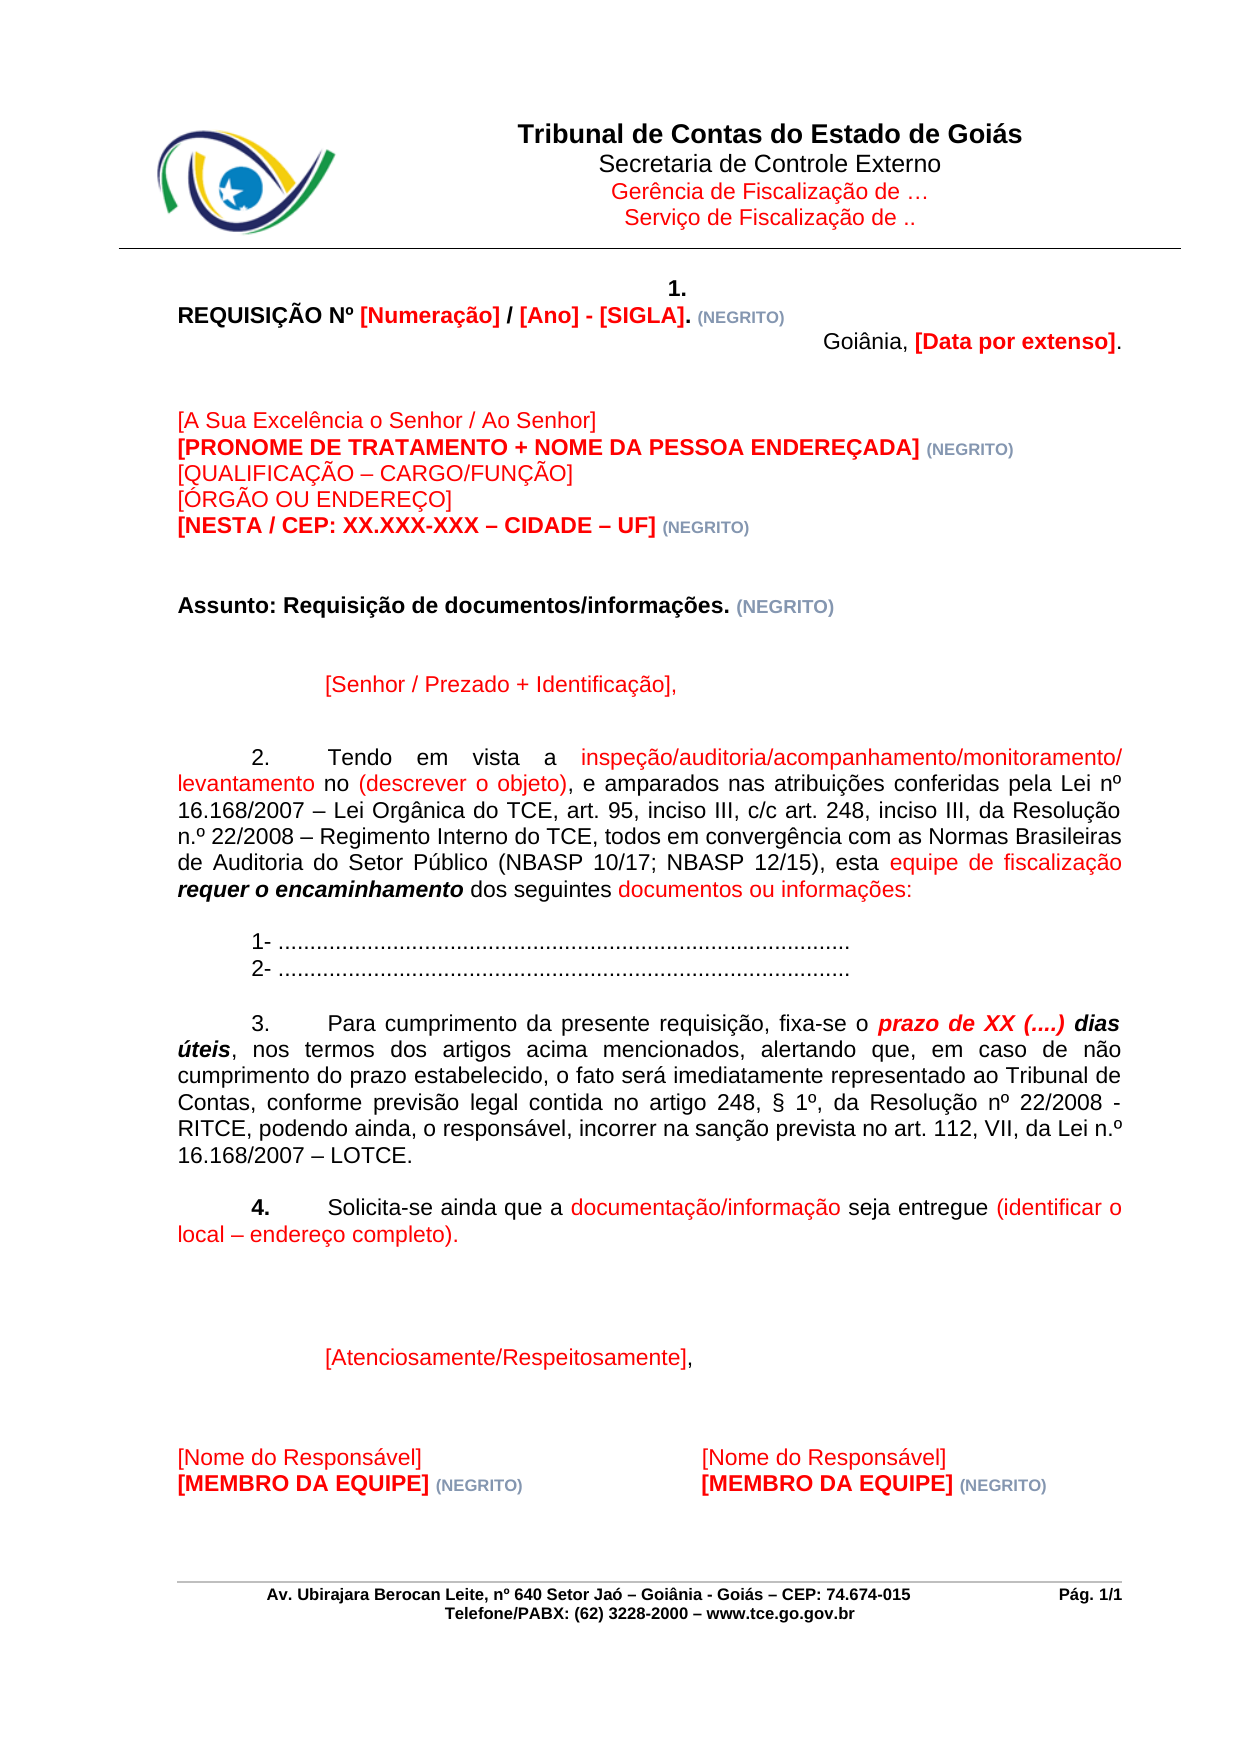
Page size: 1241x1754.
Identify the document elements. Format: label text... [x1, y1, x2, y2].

text [Senhor / Prezado + Identificação], [177, 671, 1122, 697]
text [A Sua Excelência o Senhor / Ao Senhor] [177, 407, 1122, 433]
text 1- .......................................................................................... [177, 928, 1122, 955]
list Tendo em vista a inspeção/auditoria/acompanhamento/monitoramento/ levantamento no (descrever o objeto), e amparados nas atribuições conferidas pela Lei nº 16.168/2007 – Lei Orgânica do TCE, art. 95, inciso III, c/c art. 248, inciso III, da Resolução n.º 22/2008 – Regimento Interno do TCE, todos em convergência com as Normas Brasileiras de Auditoria do Setor Público (NBASP 10/17; NBASP 12/15), esta equipe de fiscalização requer o encaminhamento dos seguintes documentos ou informações: [177, 744, 1122, 902]
text [MEMBRO DA EQUIPE] (NEGRITO) [MEMBRO DA EQUIPE] (NEGRITO) [177, 1470, 1122, 1496]
text REQUISIÇÃO Nº [Numeração] / [Ano] - [SIGLA]. (NEGRITO) [177, 302, 1122, 328]
text Assunto: Requisição de documentos/informações. (NEGRITO) [177, 592, 1122, 618]
text [ÓRGÃO OU ENDEREÇO] [177, 486, 1122, 512]
text [QUALIFICAÇÃO – CARGO/FUNÇÃO] [177, 460, 1122, 486]
text [Nome do Responsável] [Nome do Responsável] [177, 1444, 1122, 1470]
text 2- .......................................................................................... [177, 955, 1122, 981]
text [Atenciosamente/Respeitosamente], [177, 1344, 1122, 1370]
list Solicita-se ainda que a documentação/informação seja entregue (identificar o local – endereço completo). [177, 1194, 1122, 1247]
text [PRONOME DE TRATAMENTO + NOME DA PESSOA ENDEREÇADA] (NEGRITO) [177, 433, 1122, 460]
text Goiânia, [Data por extenso]. [177, 328, 1122, 354]
text [NESTA / CEP: XX.XXX-XXX – CIDADE – UF] (NEGRITO) [177, 512, 1122, 539]
picture [150, 123, 341, 242]
list Para cumprimento da presente requisição, fixa-se o prazo de XX (....) dias úteis, nos termos dos artigos acima mencionados, alertando que, em caso de não cumprimento do prazo estabelecido, o fato será imediatamente representado ao Tribunal de Contas, conforme previsão legal contida no artigo 248, § 1º, da Resolução nº 22/2008 - RITCE, podendo ainda, o responsável, incorrer na sanção prevista no art. 112, VII, da Lei n.º 16.168/2007 – LOTCE. [177, 1010, 1122, 1168]
